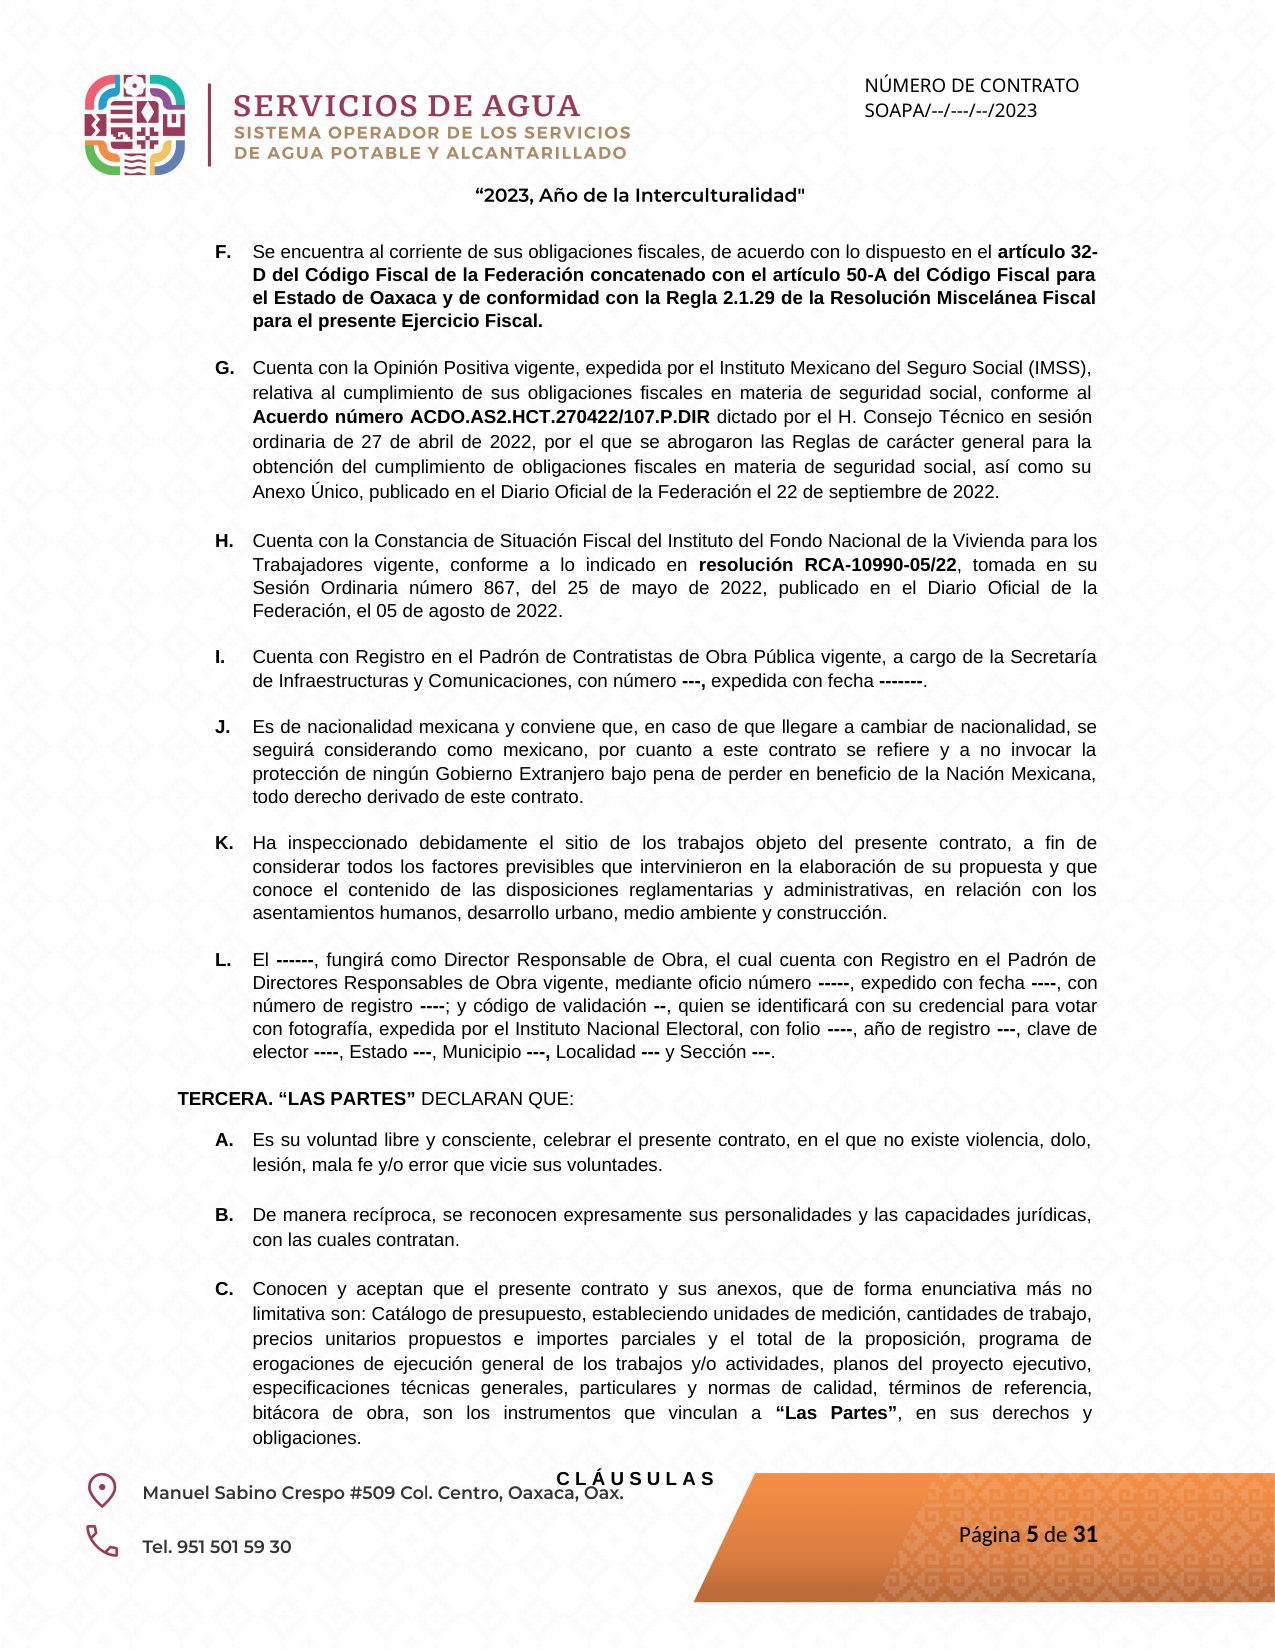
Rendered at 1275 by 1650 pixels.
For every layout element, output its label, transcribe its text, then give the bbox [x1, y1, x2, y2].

text TERCERA. “LAS PARTES” DECLARAN QUE: [177, 1088, 1092, 1109]
list Cuenta con la Constancia de Situación Fiscal del Instituto del Fondo Nacional de la Vivienda para los Trabajadores vigente, conforme a lo indicado en resolución RCA-10990-05/22, tomada en su Sesión Ordinaria número 867, del 25 de mayo de 2022, publicado en el Diario Oficial de la Federación, el 05 de agosto de 2022. [215, 530, 1098, 621]
list De manera recíproca, se reconocen expresamente sus personalidades y las capacidades jurídicas, con las cuales contratan. [215, 1203, 1092, 1250]
list Ha inspeccionado debidamente el sitio de los trabajos objeto del presente contrato, a fin de considerar todos los factores previsibles que intervinieron en la elaboración de su propuesta y que conoce el contenido de las disposiciones reglamentarias y administrativas, en relación con los asentamientos humanos, desarrollo urbano, medio ambiente y construcción. [215, 832, 1098, 923]
picture [1, 0, 1275, 1649]
text C L Á U S U L A S [177, 1468, 1092, 1490]
list Es de nacionalidad mexicana y conviene que, en caso de que llegare a cambiar de nacionalidad, se seguirá considerando como mexicano, por cuanto a este contrato se refiere y a no invocar la protección de ningún Gobierno Extranjero bajo pena de perder en beneficio de la Nación Mexicana, todo derecho derivado de este contrato. [215, 716, 1098, 807]
list Se encuentra al corriente de sus obligaciones fiscales, de acuerdo con lo dispuesto en el artículo 32-D del Código Fiscal de la Federación concatenado con el artículo 50-A del Código Fiscal para el Estado de Oaxaca y de conformidad con la Regla 2.1.29 de la Resolución Miscelánea Fiscal para el presente Ejercicio Fiscal. [215, 241, 1098, 332]
list El ------, fungirá como Director Responsable de Obra, el cual cuenta con Registro en el Padrón de Directores Responsables de Obra vigente, mediante oficio número -----, expedido con fecha ----, con número de registro ----; y código de validación --, quien se identificará con su credencial para votar con fotografía, expedida por el Instituto Nacional Electoral, con folio ----, año de registro ---, clave de elector ----, Estado ---, Municipio ---, Localidad --- y Sección ---. [215, 948, 1098, 1063]
list Cuenta con Registro en el Padrón de Contratistas de Obra Pública vigente, a cargo de la Secretaría de Infraestructuras y Comunicaciones, con número ---, expedida con fecha -------. [215, 646, 1098, 691]
list Conocen y aceptan que el presente contrato y sus anexos, que de forma enunciativa más no limitativa son: Catálogo de presupuesto, estableciendo unidades de medición, cantidades de trabajo, precios unitarios propuestos e importes parciales y el total de la proposición, programa de erogaciones de ejecución general de los trabajos y/o actividades, planos del proyecto ejecutivo, especificaciones técnicas generales, particulares y normas de calidad, términos de referencia, bitácora de obra, son los instrumentos que vinculan a “Las Partes”, en sus derechos y obligaciones. [215, 1278, 1092, 1448]
list Es su voluntad libre y consciente, celebrar el presente contrato, en el que no existe violencia, dolo, lesión, mala fe y/o error que vicie sus voluntades. [215, 1129, 1092, 1176]
list Cuenta con la Opinión Positiva vigente, expedida por el Instituto Mexicano del Seguro Social (IMSS), relativa al cumplimiento de sus obligaciones fiscales en materia de seguridad social, conforme al Acuerdo número ACDO.AS2.HCT.270422/107.P.DIR dictado por el H. Consejo Técnico en sesión ordinaria de 27 de abril de 2022, por el que se abrogaron las Reglas de carácter general para la obtención del cumplimiento de obligaciones fiscales en materia de seguridad social, así como su Anexo Único, publicado en el Diario Oficial de la Federación el 22 de septiembre de 2022. [215, 357, 1092, 502]
